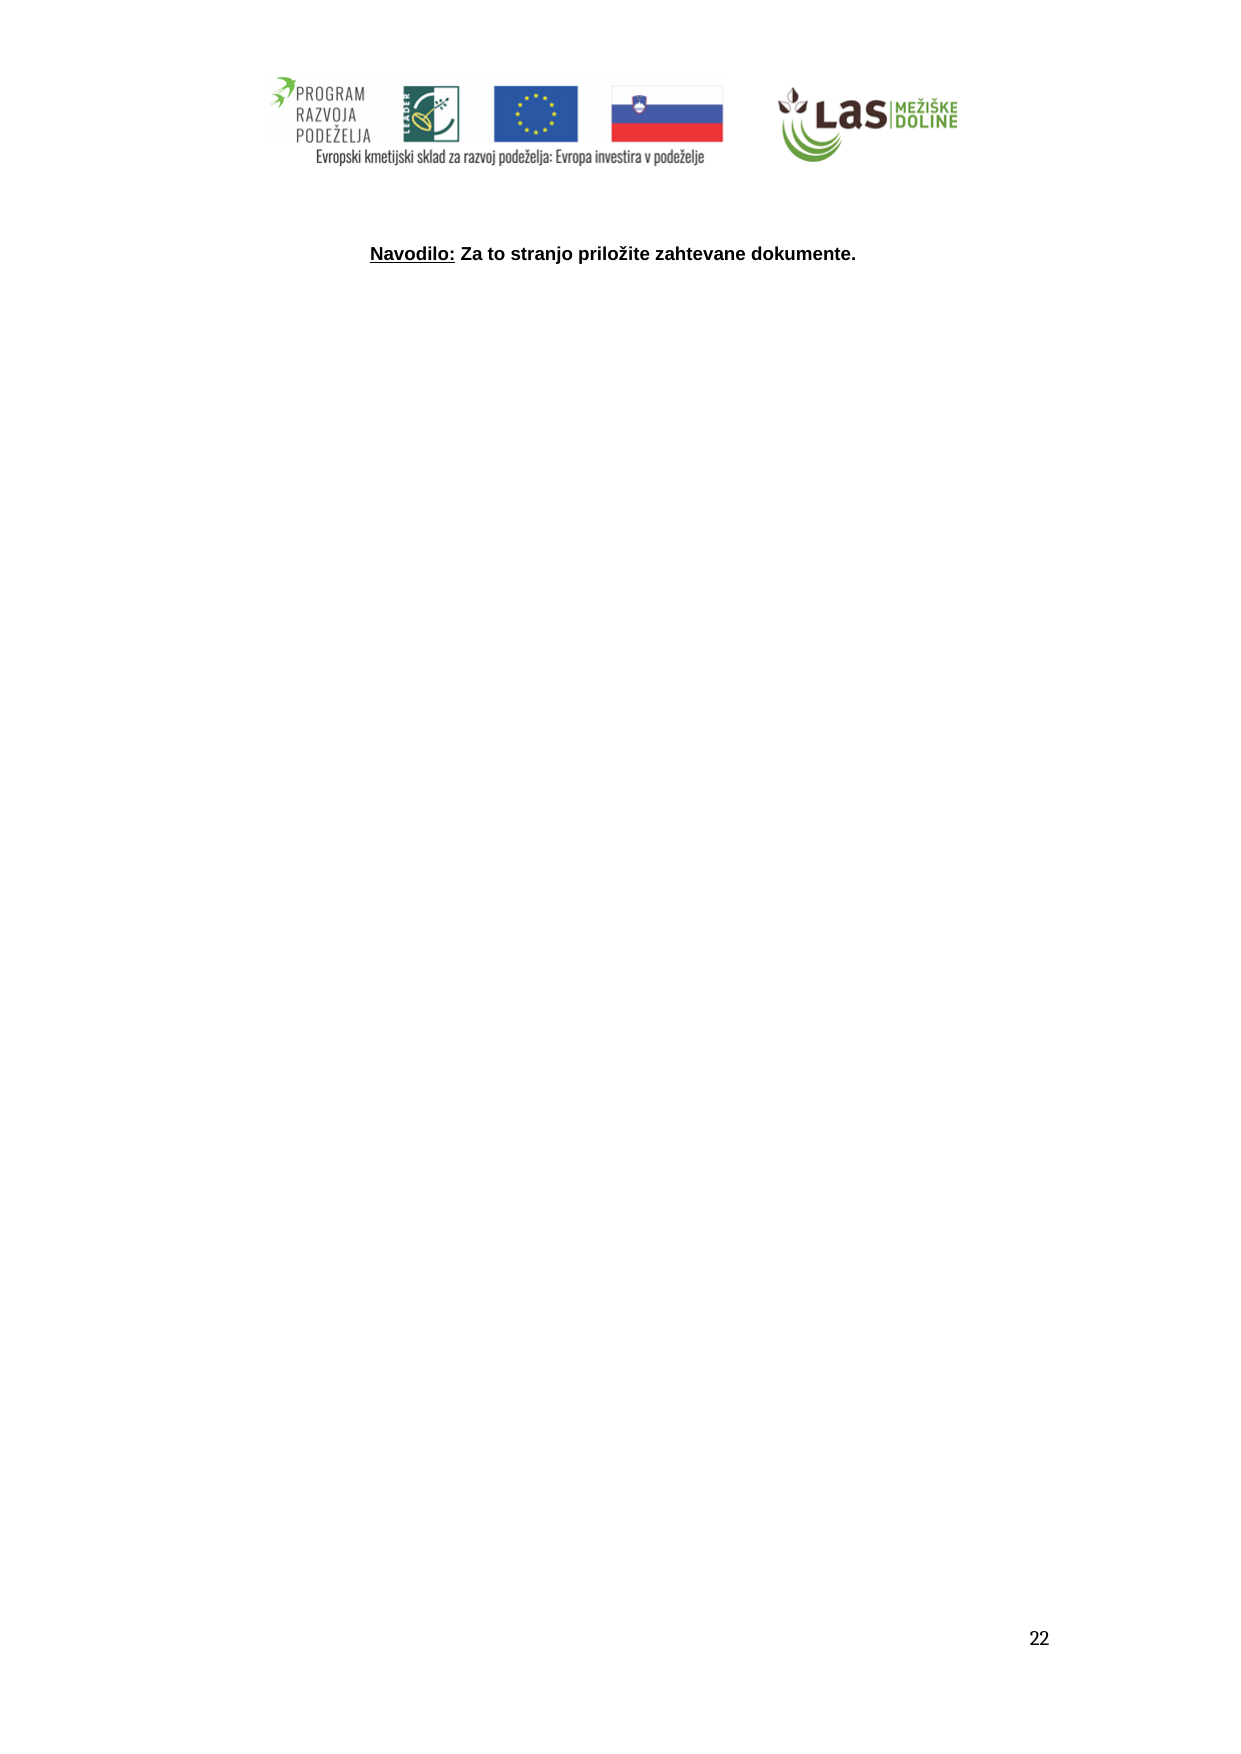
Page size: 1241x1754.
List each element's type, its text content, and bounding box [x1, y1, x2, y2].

picture [269, 75, 958, 166]
text Navodilo: Za to stranjo priložite zahtevane dokumente. [177, 243, 1049, 264]
